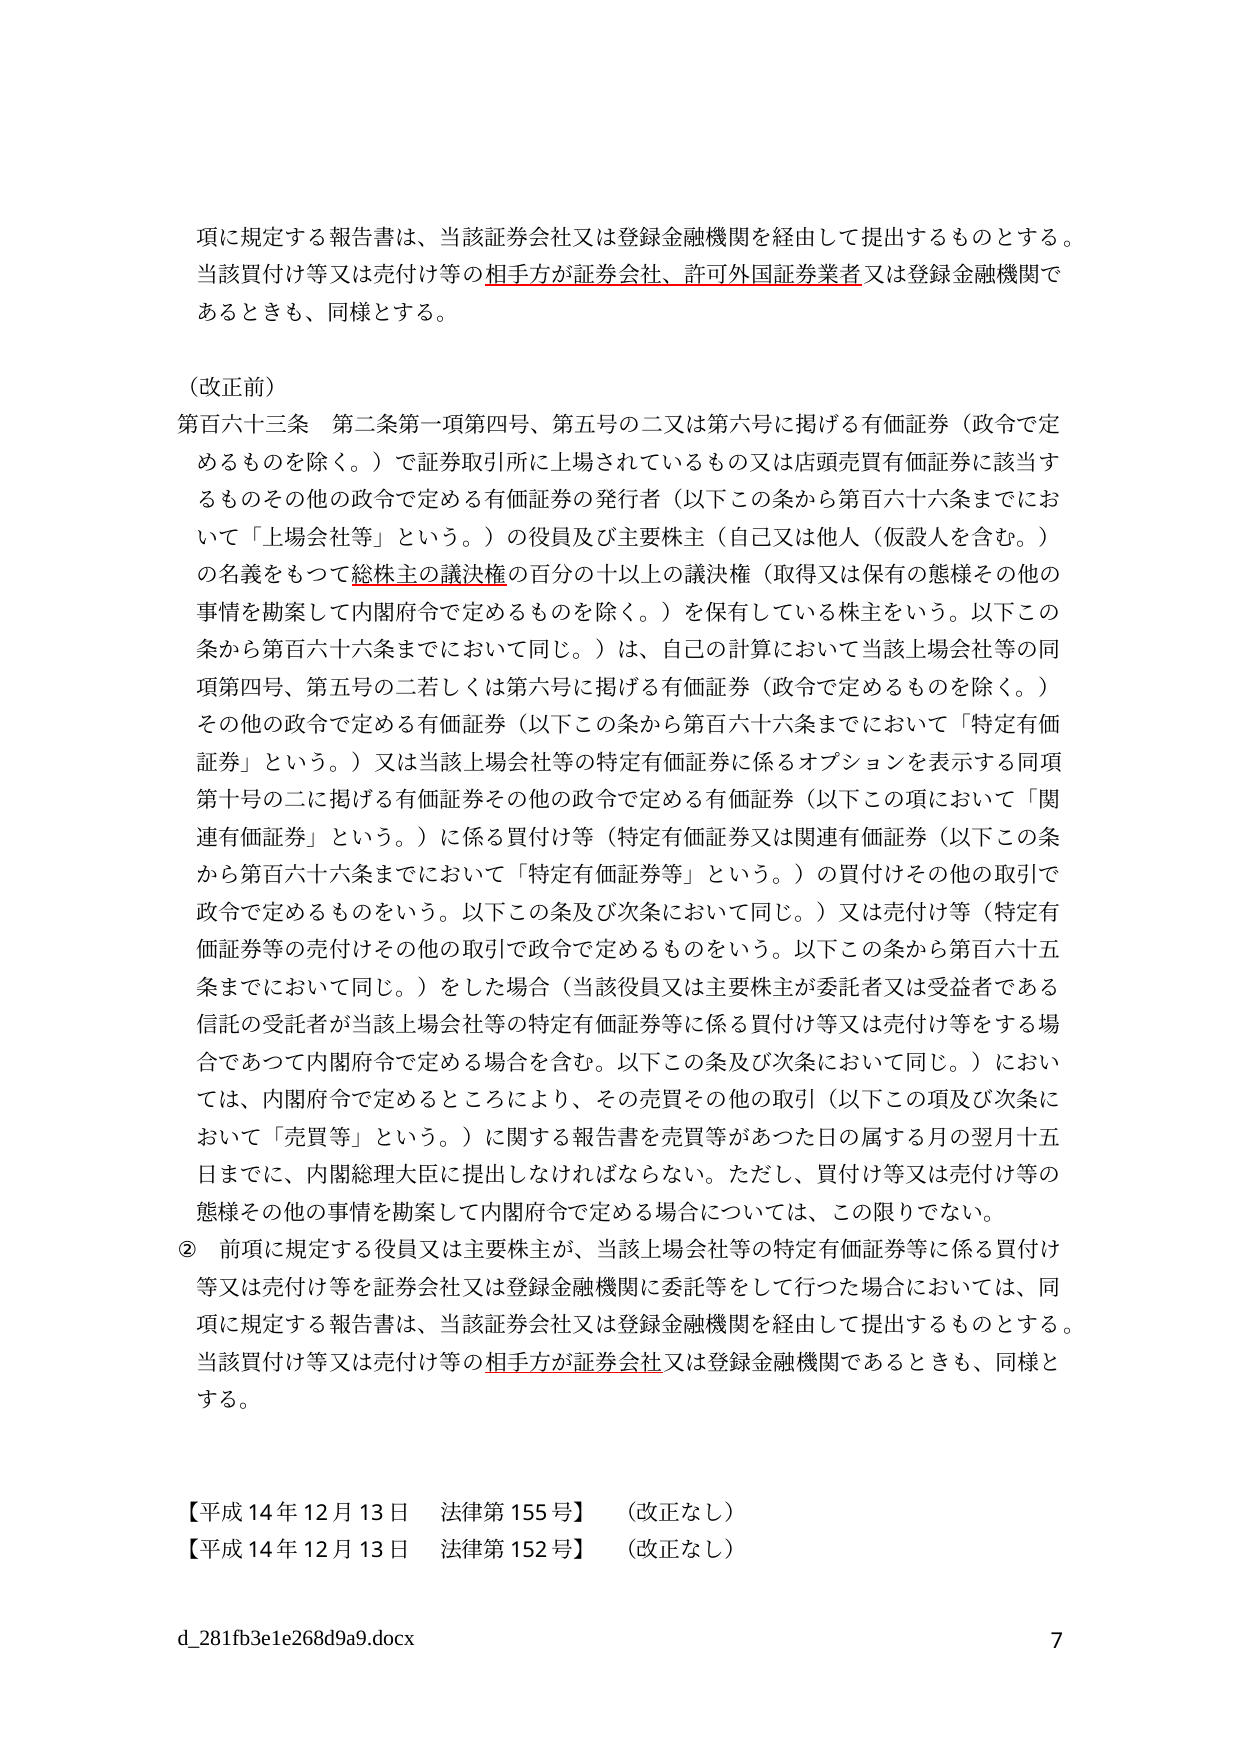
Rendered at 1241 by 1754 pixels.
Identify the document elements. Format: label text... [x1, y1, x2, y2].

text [177, 217, 1063, 329]
text （改正前） [177, 367, 1063, 404]
text ② 前項に規定する役員又は主要株主が、当該上場会社等の特定有価証券等に係る買付け等又は売付け等を証券会社又は登録金融機関に委託等をして行つた場合においては、同項に規定する報告書は、当該証券会社又は登録金融機関を経由して提出するものとする。当該買付け等又は売付け等の相手方が証券会社又は登録金融機関であるときも、同様とする。 [177, 1229, 1063, 1417]
text 【平成14年12月13日 法律第152号】 （改正なし） [177, 1529, 1063, 1567]
text 【平成14年12月13日 法律第155号】 （改正なし） [177, 1492, 1063, 1529]
